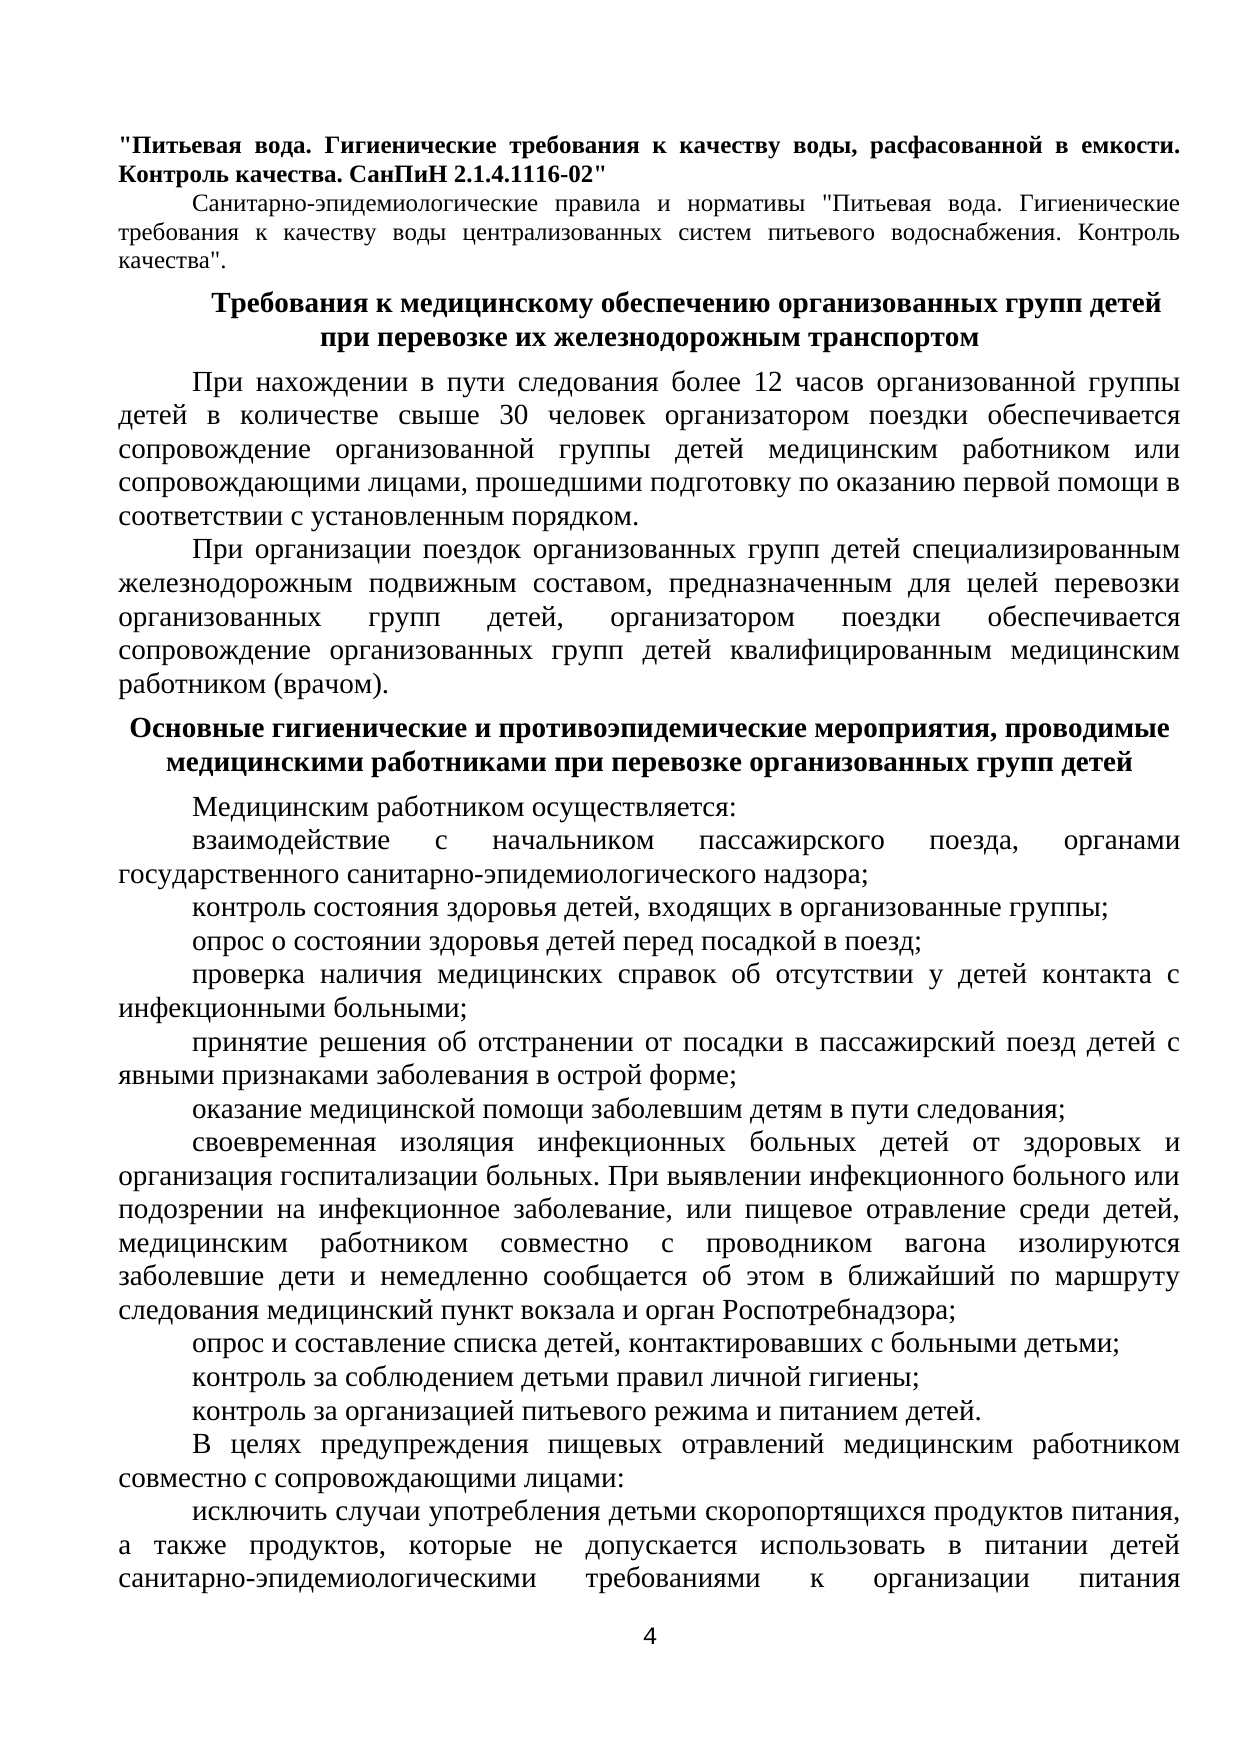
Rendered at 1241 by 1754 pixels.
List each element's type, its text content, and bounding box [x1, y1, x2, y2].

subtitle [118, 131, 1181, 188]
text оказание медицинской помощи заболевшим детям в пути следования; [118, 1091, 1181, 1124]
text принятие решения об отстранении от посадки в пассажирский поезд детей с явными признаками заболевания в острой форме; [118, 1024, 1181, 1091]
text контроль состояния здоровья детей, входящих в организованные группы; [118, 889, 1181, 923]
text контроль за соблюдением детьми правил личной гигиены; [118, 1359, 1181, 1393]
text В целях предупреждения пищевых отравлений медицинским работником совместно с сопровождающими лицами: [118, 1426, 1181, 1493]
text опрос о состоянии здоровья детей перед посадкой в поезд; [118, 923, 1181, 957]
text Медицинским работником осуществляется: [118, 789, 1181, 822]
text своевременная изоляция инфекционных больных детей от здоровых и организация госпитализации больных. При выявлении инфекционного больного или подозрении на инфекционное заболевание, или пищевое отравление среди детей, медицинским работником совместно с проводником вагона изолируются заболевшие дети и немедленно сообщается об этом в ближайший по маршруту следования медицинский пункт вокзала и орган Роспотребнадзора; [118, 1124, 1181, 1326]
text Санитарно-эпидемиологические правила и нормативы "Питьевая вода. Гигиенические требования к качеству воды централизованных систем питьевого водоснабжения. Контроль качества". [118, 188, 1181, 274]
text контроль за организацией питьевого режима и питанием детей. [118, 1393, 1181, 1426]
text При нахождении в пути следования более 12 часов организованной группы детей в количестве свыше 30 человек организатором поездки обеспечивается сопровождение организованной группы детей медицинским работником или сопровождающими лицами, прошедшими подготовку по оказанию первой помощи в соответствии с установленным порядком. [118, 364, 1181, 532]
text При организации поездок организованных групп детей специализированным железнодорожным подвижным составом, предназначенным для целей перевозки организованных групп детей, организатором поездки обеспечивается сопровождение организованных групп детей квалифицированным медицинским работником (врачом). [118, 532, 1181, 699]
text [118, 1493, 1181, 1594]
text опрос и составление списка детей, контактировавших с больными детьми; [118, 1326, 1181, 1359]
text проверка наличия медицинских справок об отсутствии у детей контакта с инфекционными больными; [118, 957, 1181, 1024]
subtitle Основные гигиенические и противоэпидемические мероприятия, проводимые медицинскими работниками при перевозке организованных групп детей [118, 711, 1181, 778]
subtitle Требования к медицинскому обеспечению организованных групп детей при перевозке их железнодорожным транспортом [118, 286, 1181, 353]
text взаимодействие с начальником пассажирского поезда, органами государственного санитарно-эпидемиологического надзора; [118, 822, 1181, 889]
